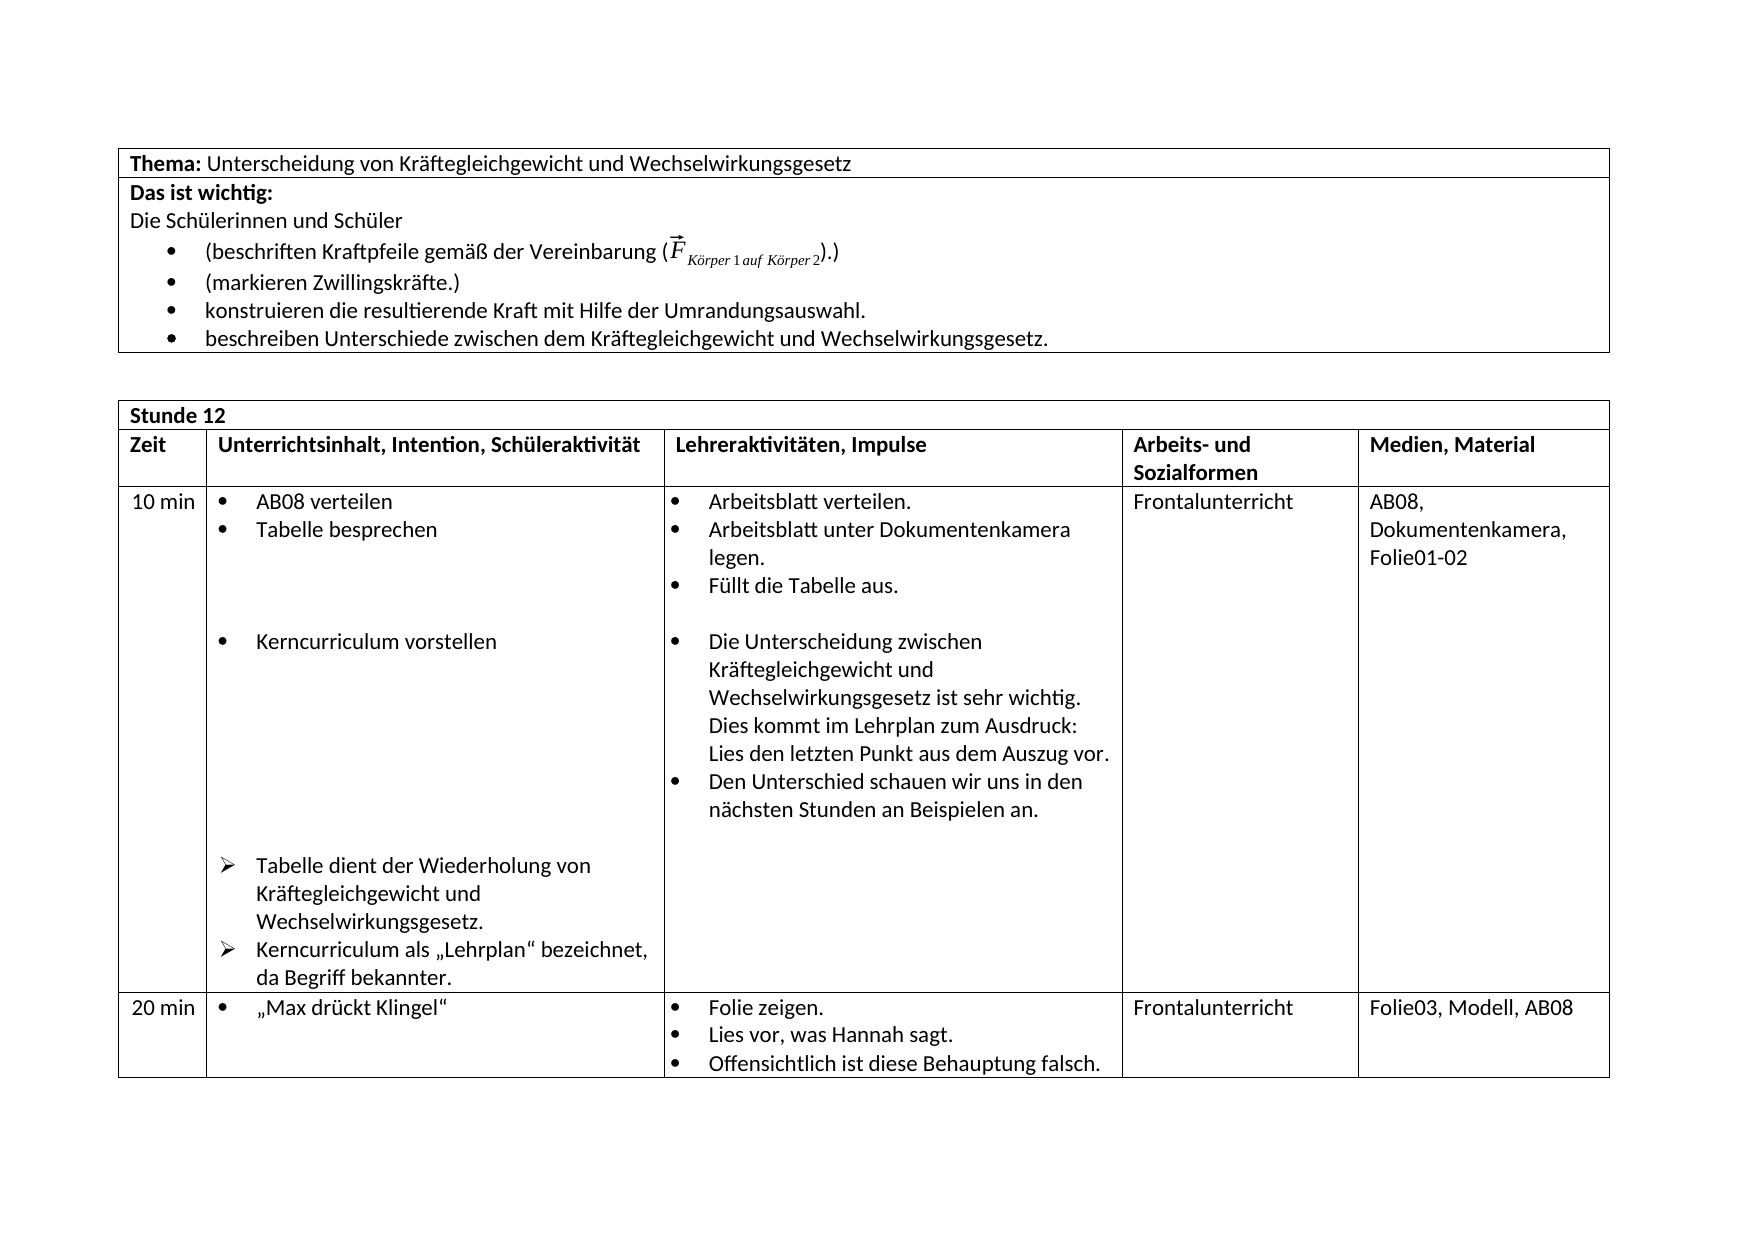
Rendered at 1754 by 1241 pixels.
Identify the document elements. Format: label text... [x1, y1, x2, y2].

table_cell Medien, Material [1359, 430, 1609, 486]
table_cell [207, 993, 664, 1077]
table_header Stunde 12 [119, 401, 1609, 429]
table_cell Frontalunterricht [1123, 487, 1358, 992]
table_cell 10 min [119, 487, 206, 992]
table_cell 20 min [119, 993, 206, 1077]
table_cell Arbeitsblatt verteilen. Arbeitsblatt unter Dokumentenkamera legen. Füllt die Tabelle aus. Die Unterscheidung zwischen Kräftegleichgewicht und Wechselwirkungsgesetz ist sehr wichtig. Dies kommt im Lehrplan zum Ausdruck: Lies den letzten Punkt aus dem Auszug vor. Den Unterschied schauen wir uns in den nächsten Stunden an Beispielen an. [665, 487, 1122, 992]
table_cell Arbeits- und Sozialformen [1123, 430, 1358, 486]
table_cell Das ist wichtig: Die Schülerinnen und Schüler (beschriften Kraftpfeile gemäß der Vereinbarung ().) (markieren Zwillingskräfte.) konstruieren die resultierende Kraft mit Hilfe der Umrandungsauswahl. beschreiben Unterschiede zwischen dem Kräftegleichgewicht und Wechselwirkungsgesetz. [119, 178, 1609, 352]
table_cell AB08 verteilen Tabelle besprechen Kerncurriculum vorstellen Tabelle dient der Wiederholung von Kräftegleichgewicht und Wechselwirkungsgesetz. Kerncurriculum als „Lehrplan“ bezeichnet, da Begriff bekannter. [207, 487, 664, 992]
table_cell Zeit [119, 430, 206, 486]
table_cell AB08, Dokumentenkamera, Folie01-02 [1359, 487, 1609, 992]
table_cell Frontalunterricht [1123, 993, 1358, 1077]
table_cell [1359, 993, 1609, 1077]
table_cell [665, 993, 1122, 1077]
table_cell Lehreraktivitäten, Impulse [665, 430, 1122, 486]
table_header Thema: Unterscheidung von Kräftegleichgewicht und Wechselwirkungsgesetz [119, 149, 1609, 177]
table_cell Unterrichtsinhalt, Intention, Schüleraktivität [207, 430, 664, 486]
